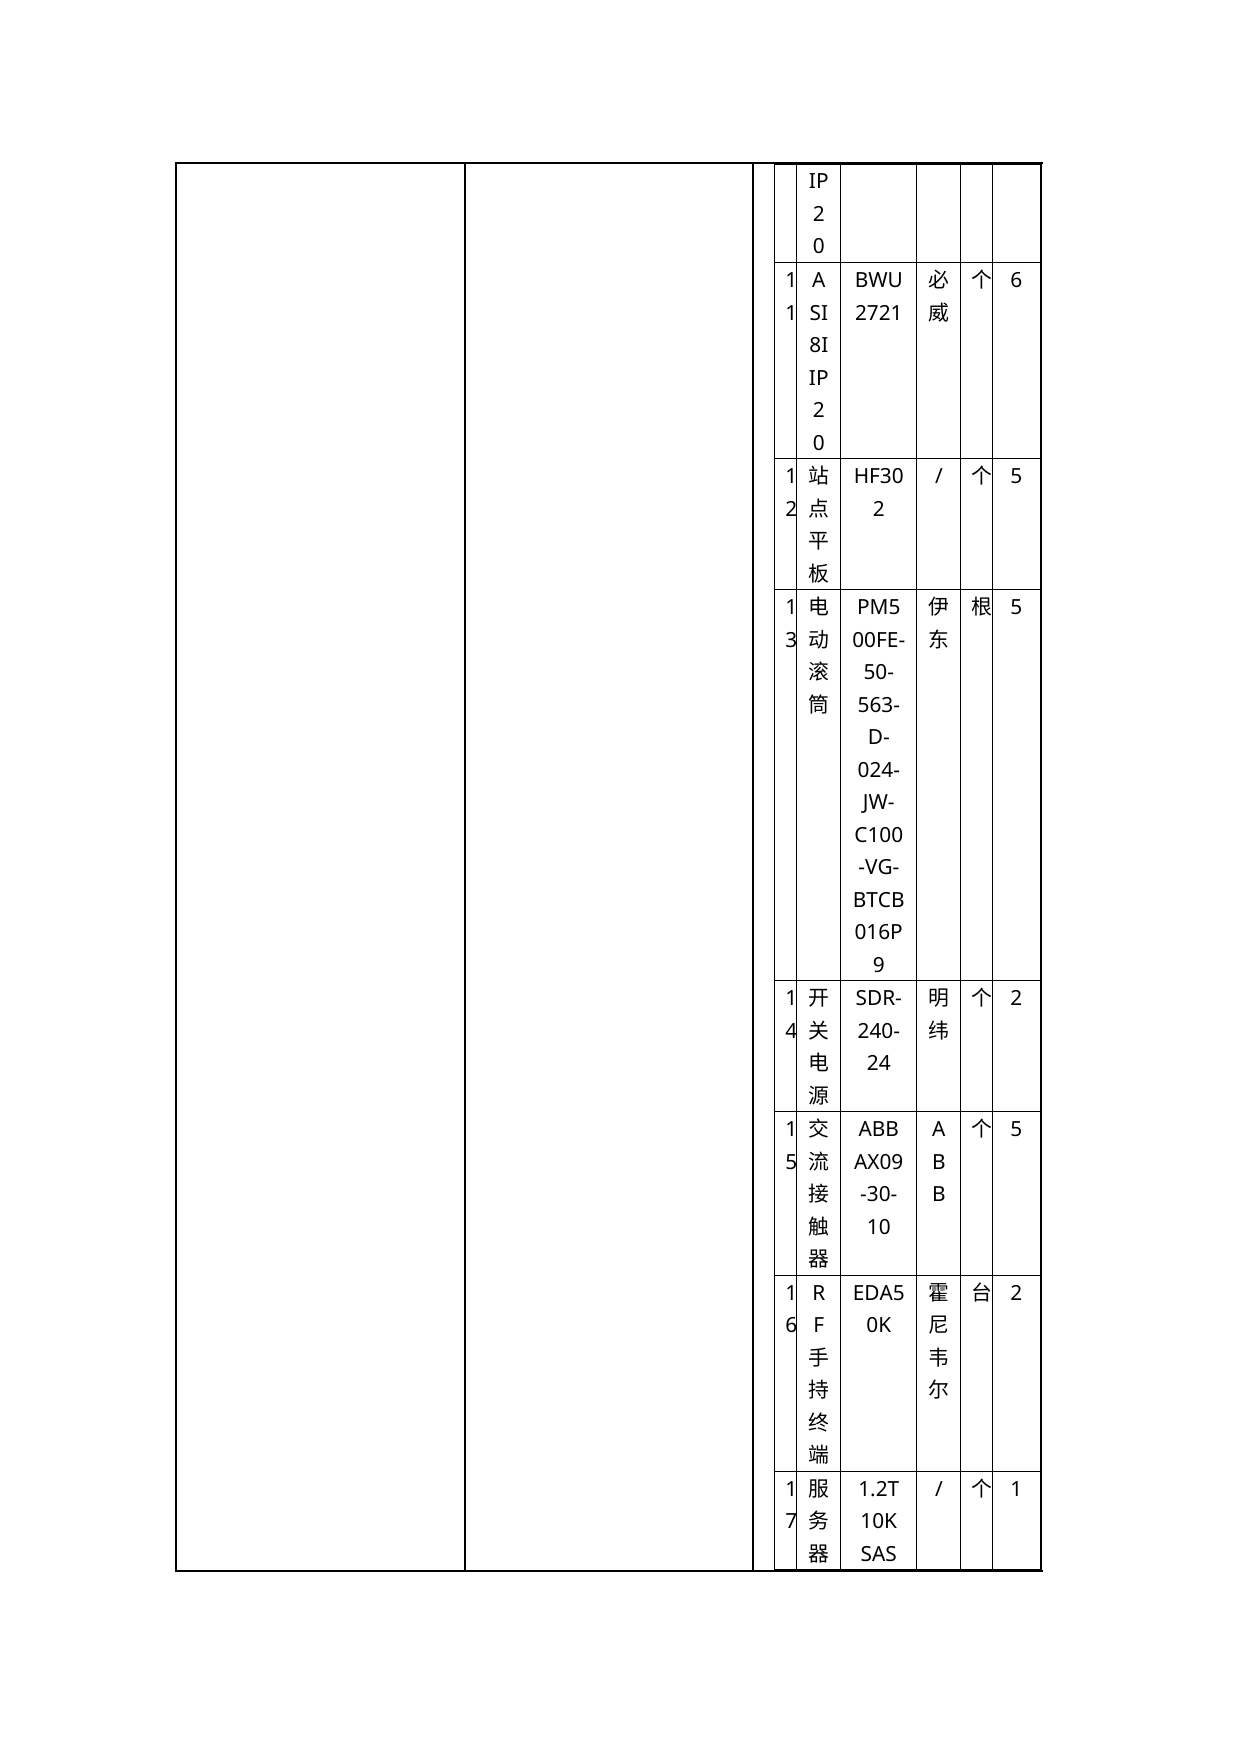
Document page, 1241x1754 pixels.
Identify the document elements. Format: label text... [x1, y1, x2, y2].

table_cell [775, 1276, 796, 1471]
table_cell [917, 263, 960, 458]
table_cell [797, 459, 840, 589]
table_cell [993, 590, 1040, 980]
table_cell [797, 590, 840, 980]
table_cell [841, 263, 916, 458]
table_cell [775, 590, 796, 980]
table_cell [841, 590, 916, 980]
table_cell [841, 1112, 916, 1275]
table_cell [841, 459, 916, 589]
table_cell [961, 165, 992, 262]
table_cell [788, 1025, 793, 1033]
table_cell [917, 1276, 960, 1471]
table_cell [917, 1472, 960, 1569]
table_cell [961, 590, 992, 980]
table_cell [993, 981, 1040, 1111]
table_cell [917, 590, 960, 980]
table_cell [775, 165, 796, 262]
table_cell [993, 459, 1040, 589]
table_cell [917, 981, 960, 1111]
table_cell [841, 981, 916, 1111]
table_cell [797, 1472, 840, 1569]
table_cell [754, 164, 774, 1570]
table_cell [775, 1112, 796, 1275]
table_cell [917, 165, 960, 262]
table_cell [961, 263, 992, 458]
table_cell 1 [177, 164, 464, 1570]
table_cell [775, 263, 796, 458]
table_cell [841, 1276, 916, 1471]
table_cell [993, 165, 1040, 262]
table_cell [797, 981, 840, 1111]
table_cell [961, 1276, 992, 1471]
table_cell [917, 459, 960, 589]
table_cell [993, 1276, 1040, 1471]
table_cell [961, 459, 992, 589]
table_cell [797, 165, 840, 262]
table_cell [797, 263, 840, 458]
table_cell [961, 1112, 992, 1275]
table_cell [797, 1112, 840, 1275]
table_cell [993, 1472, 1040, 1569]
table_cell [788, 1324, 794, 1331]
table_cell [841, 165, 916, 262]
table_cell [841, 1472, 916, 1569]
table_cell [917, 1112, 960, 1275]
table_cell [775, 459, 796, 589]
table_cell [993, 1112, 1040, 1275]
table_cell [466, 164, 752, 1570]
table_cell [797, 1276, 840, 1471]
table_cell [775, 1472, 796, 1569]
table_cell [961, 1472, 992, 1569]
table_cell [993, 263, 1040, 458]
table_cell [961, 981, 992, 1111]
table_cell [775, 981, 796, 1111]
